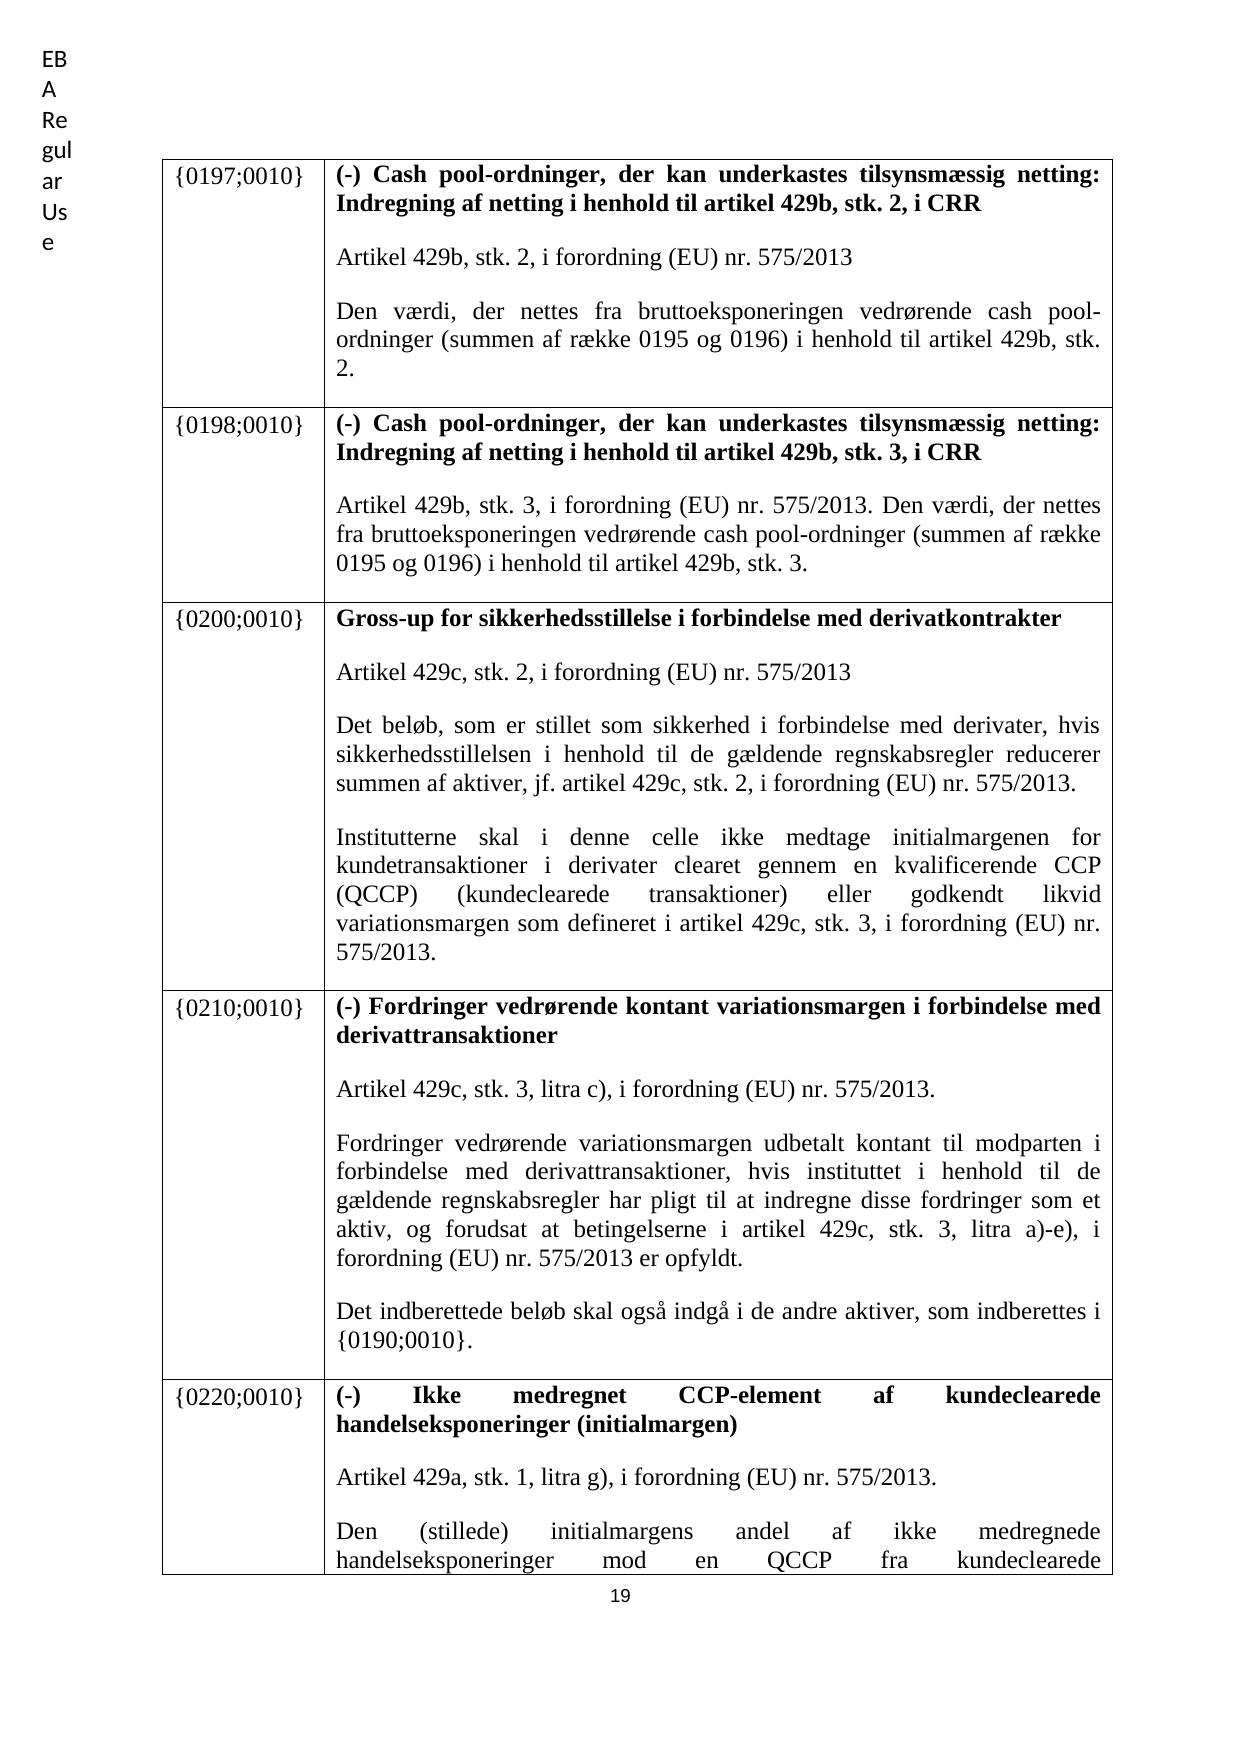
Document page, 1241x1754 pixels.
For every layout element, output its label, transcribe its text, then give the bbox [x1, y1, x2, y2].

table_cell {0197;0010} [163, 160, 324, 407]
table_cell (-) Fordringer vedrørende kontant variationsmargen i forbindelse med derivattransaktioner Artikel 429c, stk. 3, litra c), i forordning (EU) nr. 575/2013. Fordringer vedrørende variationsmargen udbetalt kontant til modparten i forbindelse med derivattransaktioner, hvis instituttet i henhold til de gældende regnskabsregler har pligt til at indregne disse fordringer som et aktiv, og forudsat at betingelserne i artikel 429c, stk. 3, litra a)-e), i forordning (EU) nr. 575/2013 er opfyldt. Det indberettede beløb skal også indgå i de andre aktiver, som indberettes i {0190;0010}. [325, 991, 1112, 1379]
table_cell {0198;0010} [163, 408, 324, 602]
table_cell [325, 1380, 1112, 1574]
table_cell {0220;0010} [163, 1380, 324, 1574]
table_cell {0200;0010} [163, 603, 324, 990]
table_cell {0210;0010} [163, 991, 324, 1379]
table_cell Gross-up for sikkerhedsstillelse i forbindelse med derivatkontrakter Artikel 429c, stk. 2, i forordning (EU) nr. 575/2013 Det beløb, som er stillet som sikkerhed i forbindelse med derivater, hvis sikkerhedsstillelsen i henhold til de gældende regnskabsregler reducerer summen af aktiver, jf. artikel 429c, stk. 2, i forordning (EU) nr. 575/2013. Institutterne skal i denne celle ikke medtage initialmargenen for kundetransaktioner i derivater clearet gennem en kvalificerende CCP (QCCP) (kundeclearede transaktioner) eller godkendt likvid variationsmargen som defineret i artikel 429c, stk. 3, i forordning (EU) nr. 575/2013. [325, 603, 1112, 990]
table_cell (-) Cash pool-ordninger, der kan underkastes tilsynsmæssig netting: Indregning af netting i henhold til artikel 429b, stk. 2, i CRR Artikel 429b, stk. 2, i forordning (EU) nr. 575/2013 Den værdi, der nettes fra bruttoeksponeringen vedrørende cash pool-ordninger (summen af række 0195 og 0196) i henhold til artikel 429b, stk. 2. [325, 160, 1112, 407]
table_cell (-) Cash pool-ordninger, der kan underkastes tilsynsmæssig netting: Indregning af netting i henhold til artikel 429b, stk. 3, i CRR Artikel 429b, stk. 3, i forordning (EU) nr. 575/2013. Den værdi, der nettes fra bruttoeksponeringen vedrørende cash pool-ordninger (summen af række 0195 og 0196) i henhold til artikel 429b, stk. 3. [325, 408, 1112, 602]
